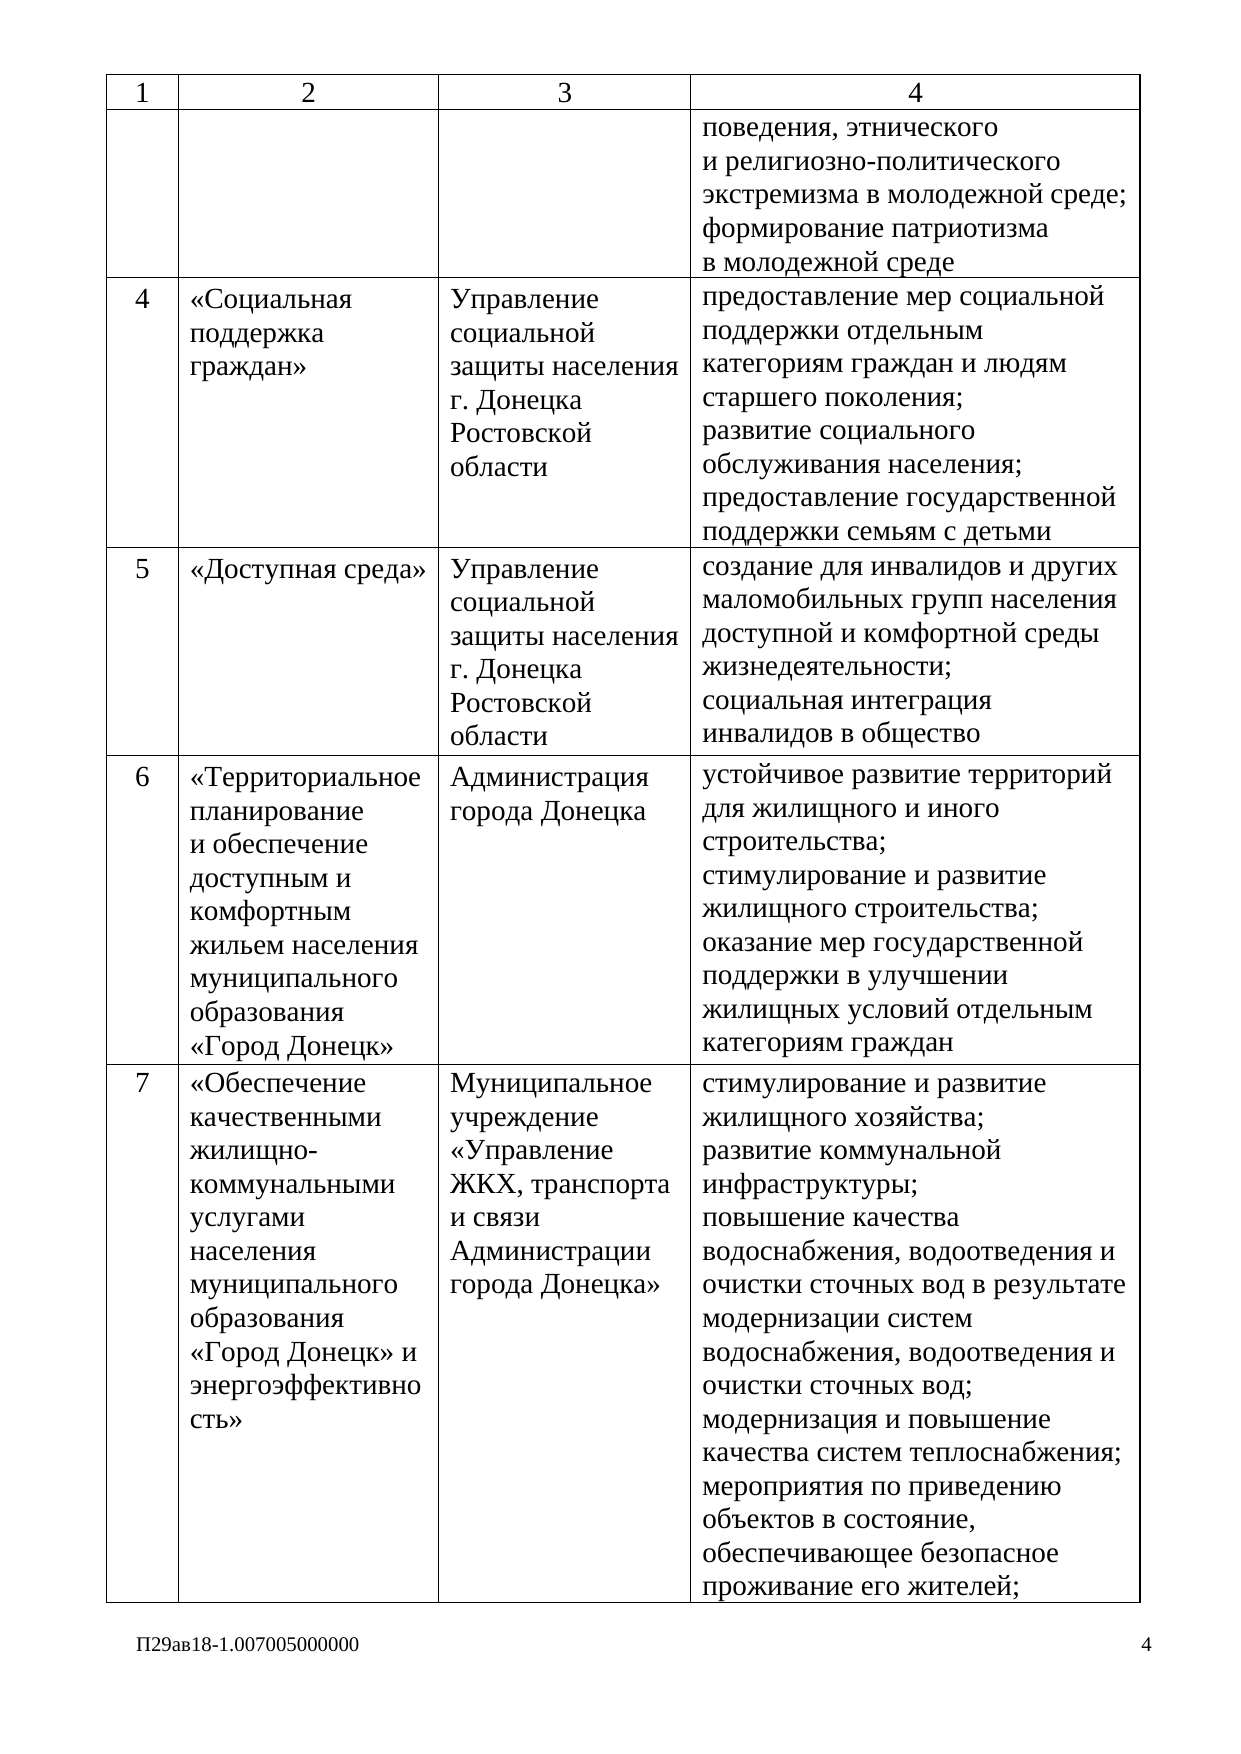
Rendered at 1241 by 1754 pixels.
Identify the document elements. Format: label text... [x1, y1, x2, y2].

table_cell предоставление мер социальной поддержки отдельным категориям граждан и людям старшего поколения; развитие социального обслуживания населения; предоставление государственной поддержки семьям с детьми [691, 278, 1139, 547]
table_header 2 [179, 75, 438, 108]
table_cell 3 [107, 110, 178, 277]
table_cell 4 [107, 278, 178, 547]
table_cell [691, 110, 1139, 277]
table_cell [691, 1065, 1139, 1602]
table_cell 5 [107, 548, 178, 755]
table_cell устойчивое развитие территорий для жилищного и иного строительства; стимулирование и развитие жилищного строительства; оказание мер государственной поддержки в улучшении жилищных условий отдельным категориям граждан [691, 756, 1139, 1064]
table_cell «Доступная среда» [179, 548, 438, 755]
table_cell 7 [107, 1065, 178, 1602]
table_cell Управление социальной защиты населения г. Донецка Ростовской области [439, 548, 690, 755]
table_header 1 [107, 75, 178, 108]
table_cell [179, 110, 438, 277]
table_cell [439, 1065, 690, 1602]
table_cell «Социальная поддержка граждан» [179, 278, 438, 547]
table_cell Управление социальной защиты населения г. Донецка Ростовской области [439, 278, 690, 547]
table_cell «Территориальное планирование и обеспечение доступным и комфортным жильем населения муниципального образования «Город Донецк» [179, 756, 438, 1064]
table_header 3 [439, 75, 690, 108]
table_header 4 [691, 75, 1139, 108]
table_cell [179, 1065, 438, 1602]
table_cell 6 [107, 756, 178, 1064]
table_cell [439, 110, 690, 277]
table_cell Администрация города Донецка [439, 756, 690, 1064]
table_cell создание для инвалидов и других маломобильных групп населения доступной и комфортной среды жизнедеятельности; социальная интеграция инвалидов в общество [691, 548, 1139, 755]
